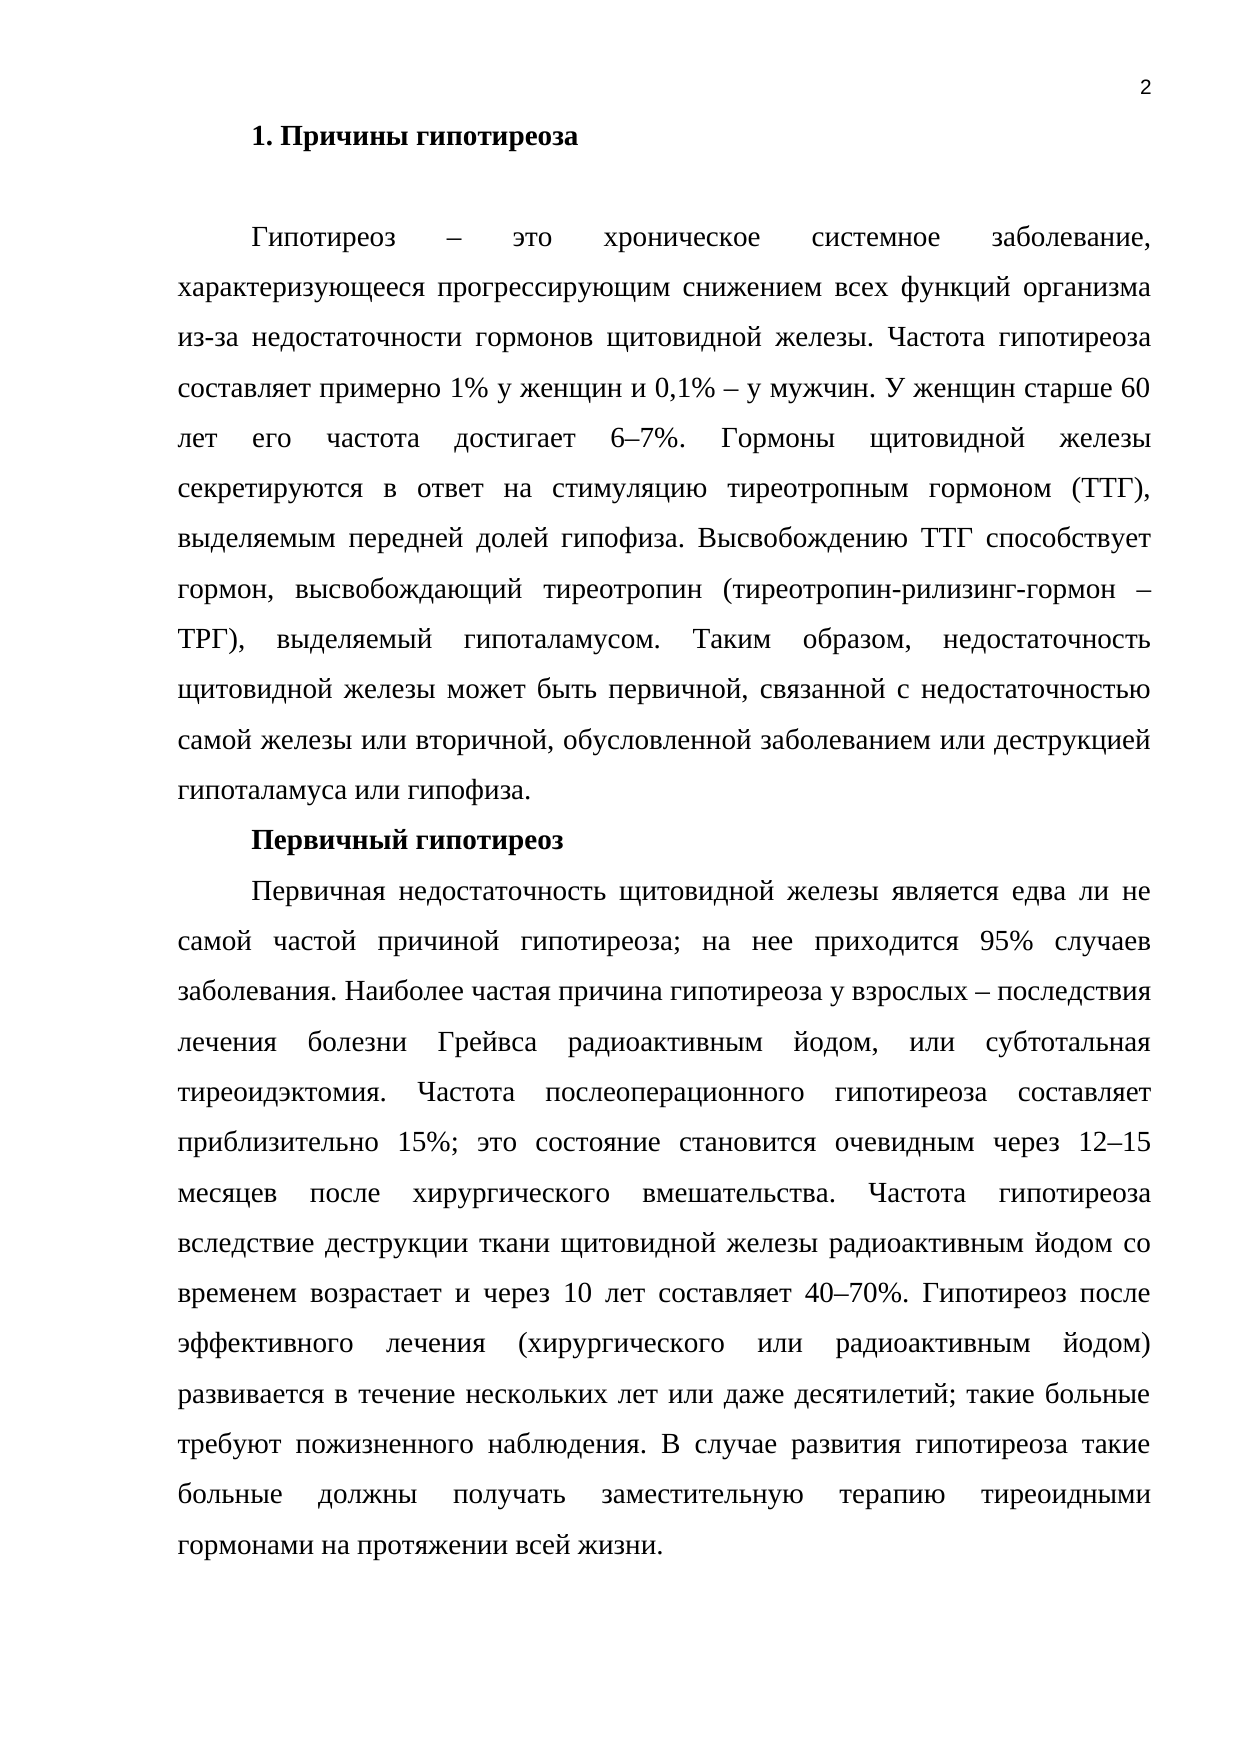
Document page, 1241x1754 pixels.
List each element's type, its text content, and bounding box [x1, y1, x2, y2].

text Первичная недостаточность щитовидной железы является едва ли не самой частой причиной гипотиреоза; на нее приходится 95% случаев заболевания. Наиболее частая причина гипотиреоза у взрослых – последствия лечения болезни Грейвса радиоактивным йодом, или субтотальная тиреоидэктомия. Частота послеоперационного гипотиреоза составляет приблизительно 15%; это состояние становится очевидным через 12–15 месяцев после хирургического вмешательства. Частота гипотиреоза вследствие деструкции ткани щитовидной железы радиоактивным йодом со временем возрастает и через 10 лет составляет 40–70%. Гипотиреоз после эффективного лечения (хирургического или радиоактивным йодом) развивается в течение нескольких лет или даже десятилетий; такие больные требуют пожизненного наблюдения. В случае развития гипотиреоза такие больные должны получать заместительную терапию тиреоидными гормонами на протяжении всей жизни. [177, 873, 1152, 1560]
text Гипотиреоз – это хроническое системное заболевание, характеризующееся прогрессирующим снижением всех функций организма из-за недостаточности гормонов щитовидной железы. Частота гипотиреоза составляет примерно 1% у женщин и 0,1% – у мужчин. У женщин старше 60 лет его частота достигает 6–7%. Гормоны щитовидной железы секретируются в ответ на стимуляцию тиреотропным гормоном (ТТГ), выделяемым передней долей гипофиза. Высвобождению ТТГ способствует гормон, высвобождающий тиреотропин (тиреотропин-рилизинг-гормон – ТРГ), выделяемый гипоталамусом. Таким образом, недостаточность щитовидной железы может быть первичной, связанной с недостаточностью самой железы или вторичной, обусловленной заболеванием или деструкцией гипоталамуса или гипофиза. [177, 219, 1152, 806]
text Первичный гипотиреоз [177, 822, 1152, 856]
text 1. Причины гипотиреоза [177, 118, 1152, 152]
